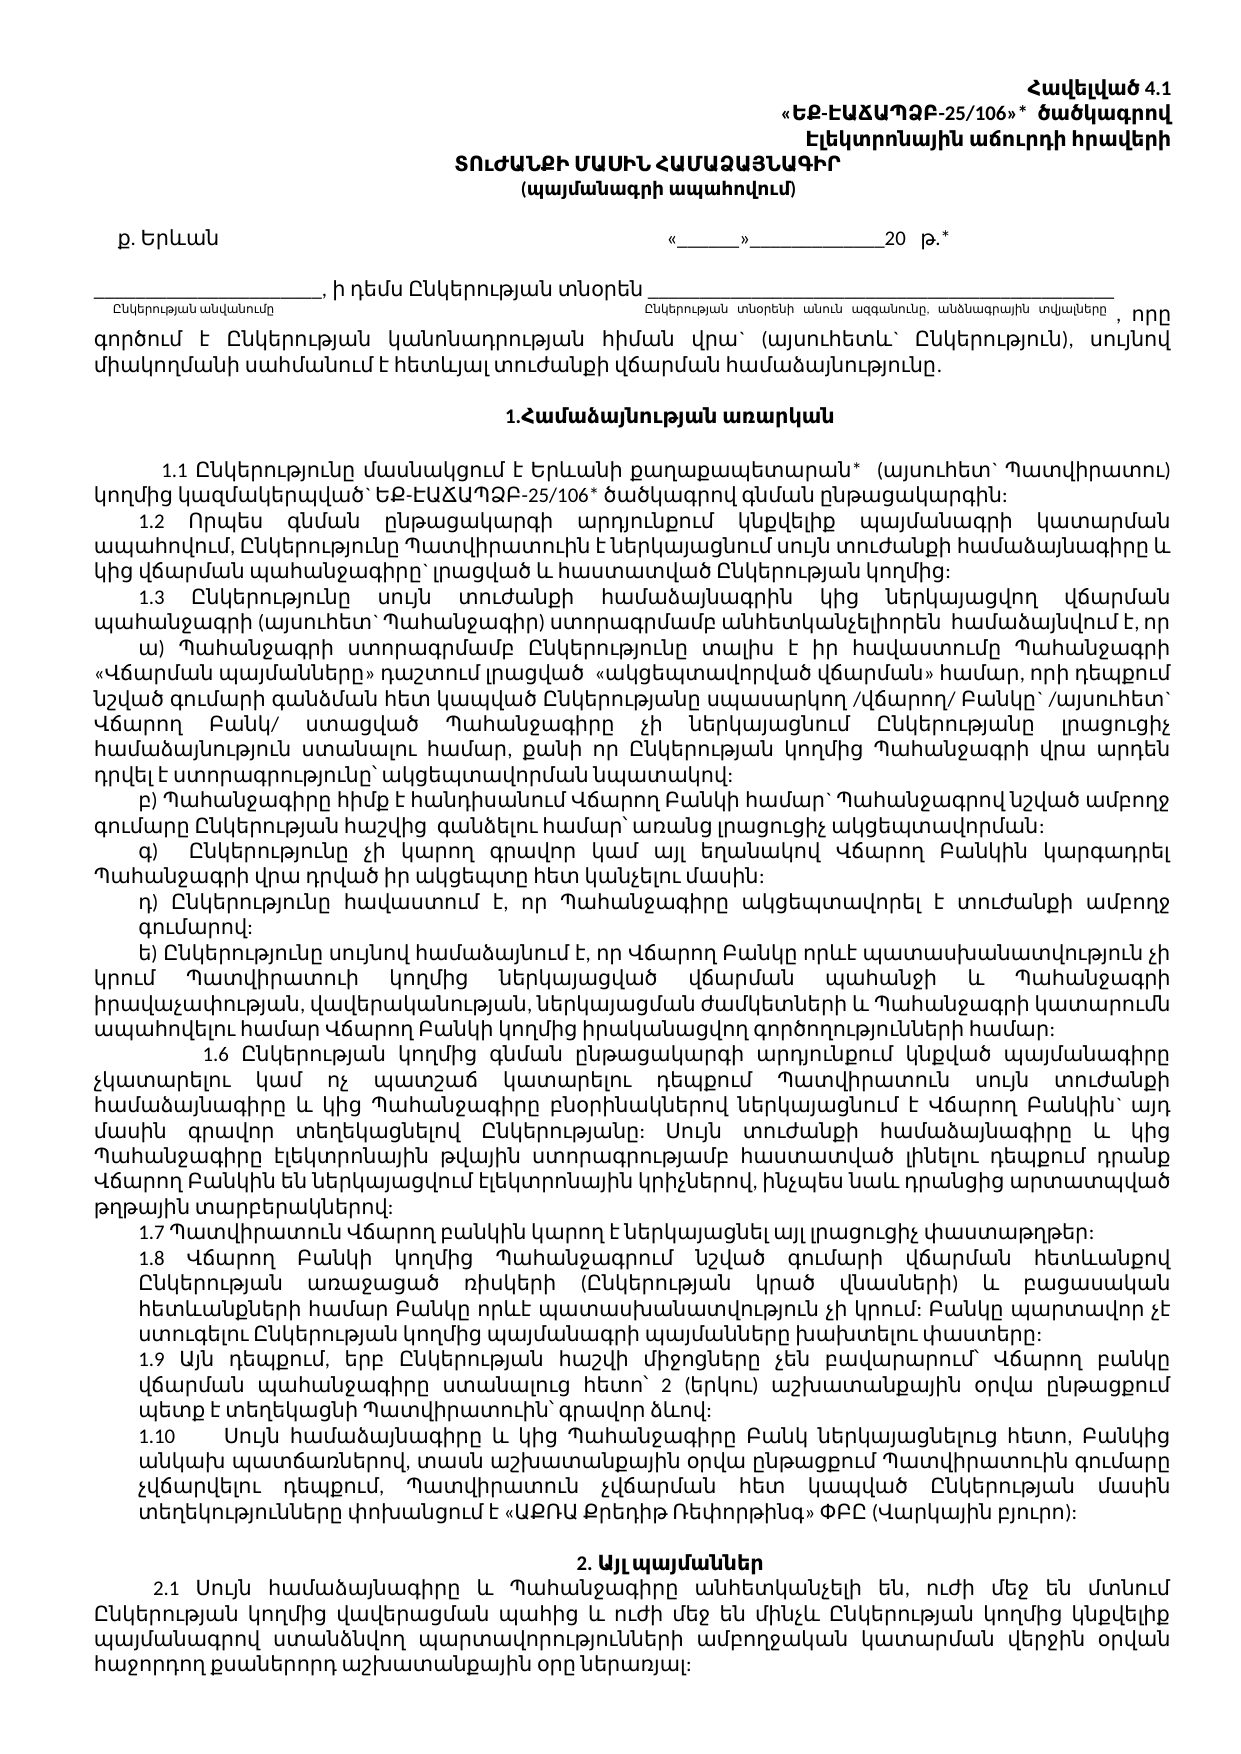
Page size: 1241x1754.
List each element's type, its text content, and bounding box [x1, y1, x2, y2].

text ե) Ընկերությունը սույնով համաձայնում է, որ Վճարող Բանկը որևէ պատասխանատվություն չի կրում Պատվիրատուի կողմից ներկայացված վճարման պահանջի և Պահանջագրի իրավաչափության, վավերականության, ներկայացման ժամկետների և Պահանջագրի կատարումն ապահովելու համար Վճարող Բանկի կողմից իրականացվող գործողությունների համար: [94, 940, 1171, 1042]
text Ընկերության անվանումը Ընկերության տնօրենի անուն ազգանունը, անձնագրային տվյալները , որը գործում է Ընկերության կանոնադրության հիման վրա` (այսուհետև` Ընկերություն), սույնով միակողմանի սահմանում է հետևյալ տուժանքի վճարման համաձայնությունը. [94, 301, 1171, 377]
text գ) Ընկերությունը չի կարող գրավոր կամ այլ եղանակով Վճարող Բանկին կարգադրել Պահանջագրի վրա դրված իր ակցեպտը հետ կանչելու մասին: [94, 838, 1171, 889]
text ա) Պահանջագրի ստորագրմամբ Ընկերությունը տալիս է իր հավաստումը Պահանջագրի «Վճարման պայմանները» դաշտում լրացված «ակցեպտավորված վճարման» համար, որի դեպքում նշված գումարի գանձման հետ կապված Ընկերությանը սպասարկող /վճարող/ Բանկը` /այսուհետ` Վճարող Բանկ/ ստացված Պահանջագիրը չի ներկայացնում Ընկերությանը լրացուցիչ համաձայնություն ստանալու համար, քանի որ Ընկերության կողմից Պահանջագրի վրա արդեն դրվել է ստորագրությունը՝ ակցեպտավորման նպատակով: [94, 635, 1171, 787]
text ՏՈւԺԱՆՔԻ ՄԱՍԻՆ ՀԱՄԱՁԱՅՆԱԳԻՐ [94, 151, 1171, 177]
text դ) Ընկերությունը հավաստում է, որ Պահանջագիրը ակցեպտավորել է տուժանքի ամբողջ գումարով: [138, 889, 1171, 940]
text 1.2 Որպես գնման ընթացակարգի արդյունքում կնքվելիք պայմանագրի կատարման ապահովում, Ընկերությունը Պատվիրատուին է ներկայացնում սույն տուժանքի համաձայնագիրը և կից վճարման պահանջագիրը` լրացված և հաստատված Ընկերության կողմից: [94, 508, 1171, 584]
text ք. Երևան «______»_____________20 թ.* [94, 225, 1171, 250]
text բ) Պահանջագիրը հիմք է հանդիսանում Վճարող Բանկի համար` Պահանջագրով նշված ամբողջ գումարը Ընկերության հաշվից գանձելու համար՝ առանց լրացուցիչ ակցեպտավորման: [94, 787, 1171, 838]
text (պայմանագրի ապահովում) [94, 177, 1171, 199]
text 1.6 Ընկերության կողմից գնման ընթացակարգի արդյունքում կնքված պայմանագիրը չկատարելու կամ ոչ պատշաճ կատարելու դեպքում Պատվիրատուն սույն տուժանքի համաձայնագիրը և կից Պահանջագիրը բնօրինակներով ներկայացնում է Վճարող Բանկին` այդ մասին գրավոր տեղեկացնելով Ընկերությանը: Սույն տուժանքի համաձայնագիրը և կից Պահանջագիրը էլեկտրոնային թվային ստորագրությամբ հաստատված լինելու դեպքում դրանք Վճարող Բանկին են ներկայացվում էլեկտրոնային կրիչներով, ինչպես նաև դրանցից արտատպված թղթային տարբերակներով: [94, 1042, 1171, 1219]
text 1.Համաձայնության առարկան [169, 403, 1171, 428]
text 1.3 Ընկերությունը սույն տուժանքի համաձայնագրին կից ներկայացվող վճարման պահանջագրի (այսուհետ` Պահանջագիր) ստորագրմամբ անհետկանչելիորեն համաձայնվում է, որ [94, 584, 1171, 635]
text Հավելված 4.1 [94, 75, 1171, 100]
text 1.9 Այն դեպքում, երբ Ընկերության հաշվի միջոցները չեն բավարարում՝ Վճարող բանկը վճարման պահանջագիրը ստանալուց հետո՝ 2 (երկու) աշխատանքային օրվա ընթացքում պետք է տեղեկացնի Պատվիրատուին՝ գրավոր ձևով: [138, 1347, 1171, 1423]
text 1.1 Ընկերությունը մասնակցում է Երևանի քաղաքապետարան* (այսուհետ` Պատվիրատու) կողմից կազմակերպված` ԵՔ-ԷԱՃԱՊՁԲ-25/106* ծածկագրով գնման ընթացակարգին: [94, 457, 1171, 508]
text 2.1 Սույն համաձայնագիրը և Պահանջագիրը անհետկանչելի են, ուժի մեջ են մտնում Ընկերության կողմից վավերացման պահից և ուժի մեջ են մինչև Ընկերության կողմից կնքվելիք պայմանագրով ստանձնվող պարտավորությունների ամբողջական կատարման վերջին օրվան հաջորդող քսաներորդ աշխատանքային օրը ներառյալ: [94, 1575, 1171, 1677]
text Էլեկտրոնային աճուրդի հրավերի [94, 126, 1171, 151]
text ______________________, ի դեմս Ընկերության տնօրեն _____________________________________________ [94, 276, 1171, 301]
text 1.8 Վճարող Բանկի կողմից Պահանջագրում նշված գումարի վճարման հետևանքով Ընկերության առաջացած ռիսկերի (Ընկերության կրած վնասների) և բացասական հետևանքների համար Բանկը որևէ պատասխանատվություն չի կրում: Բանկը պարտավոր չէ ստուգելու Ընկերության կողմից պայմանագրի պայմանները խախտելու փաստերը: [138, 1245, 1171, 1347]
text 2. Այլ պայմաններ [169, 1550, 1171, 1575]
text «ԵՔ-ԷԱՃԱՊՁԲ-25/106»* ծածկագրով [94, 100, 1171, 126]
text 1.10 Սույն համաձայնագիրը և կից Պահանջագիրը Բանկ ներկայացնելուց հետո, Բանկից անկախ պատճառներով, տասն աշխատանքային օրվա ընթացքում Պատվիրատուին գումարը չվճարվելու դեպքում, Պատվիրատուն չվճարման հետ կապված Ընկերության մասին տեղեկությունները փոխանցում է «ԱՔՌԱ Քրեդիթ Ռեփորթինգ» ՓԲԸ (Վարկային բյուրո): [138, 1423, 1171, 1524]
text 1.7 Պատվիրատուն Վճարող բանկին կարող է ներկայացնել այլ լրացուցիչ փաստաթղթեր: [138, 1219, 1171, 1245]
